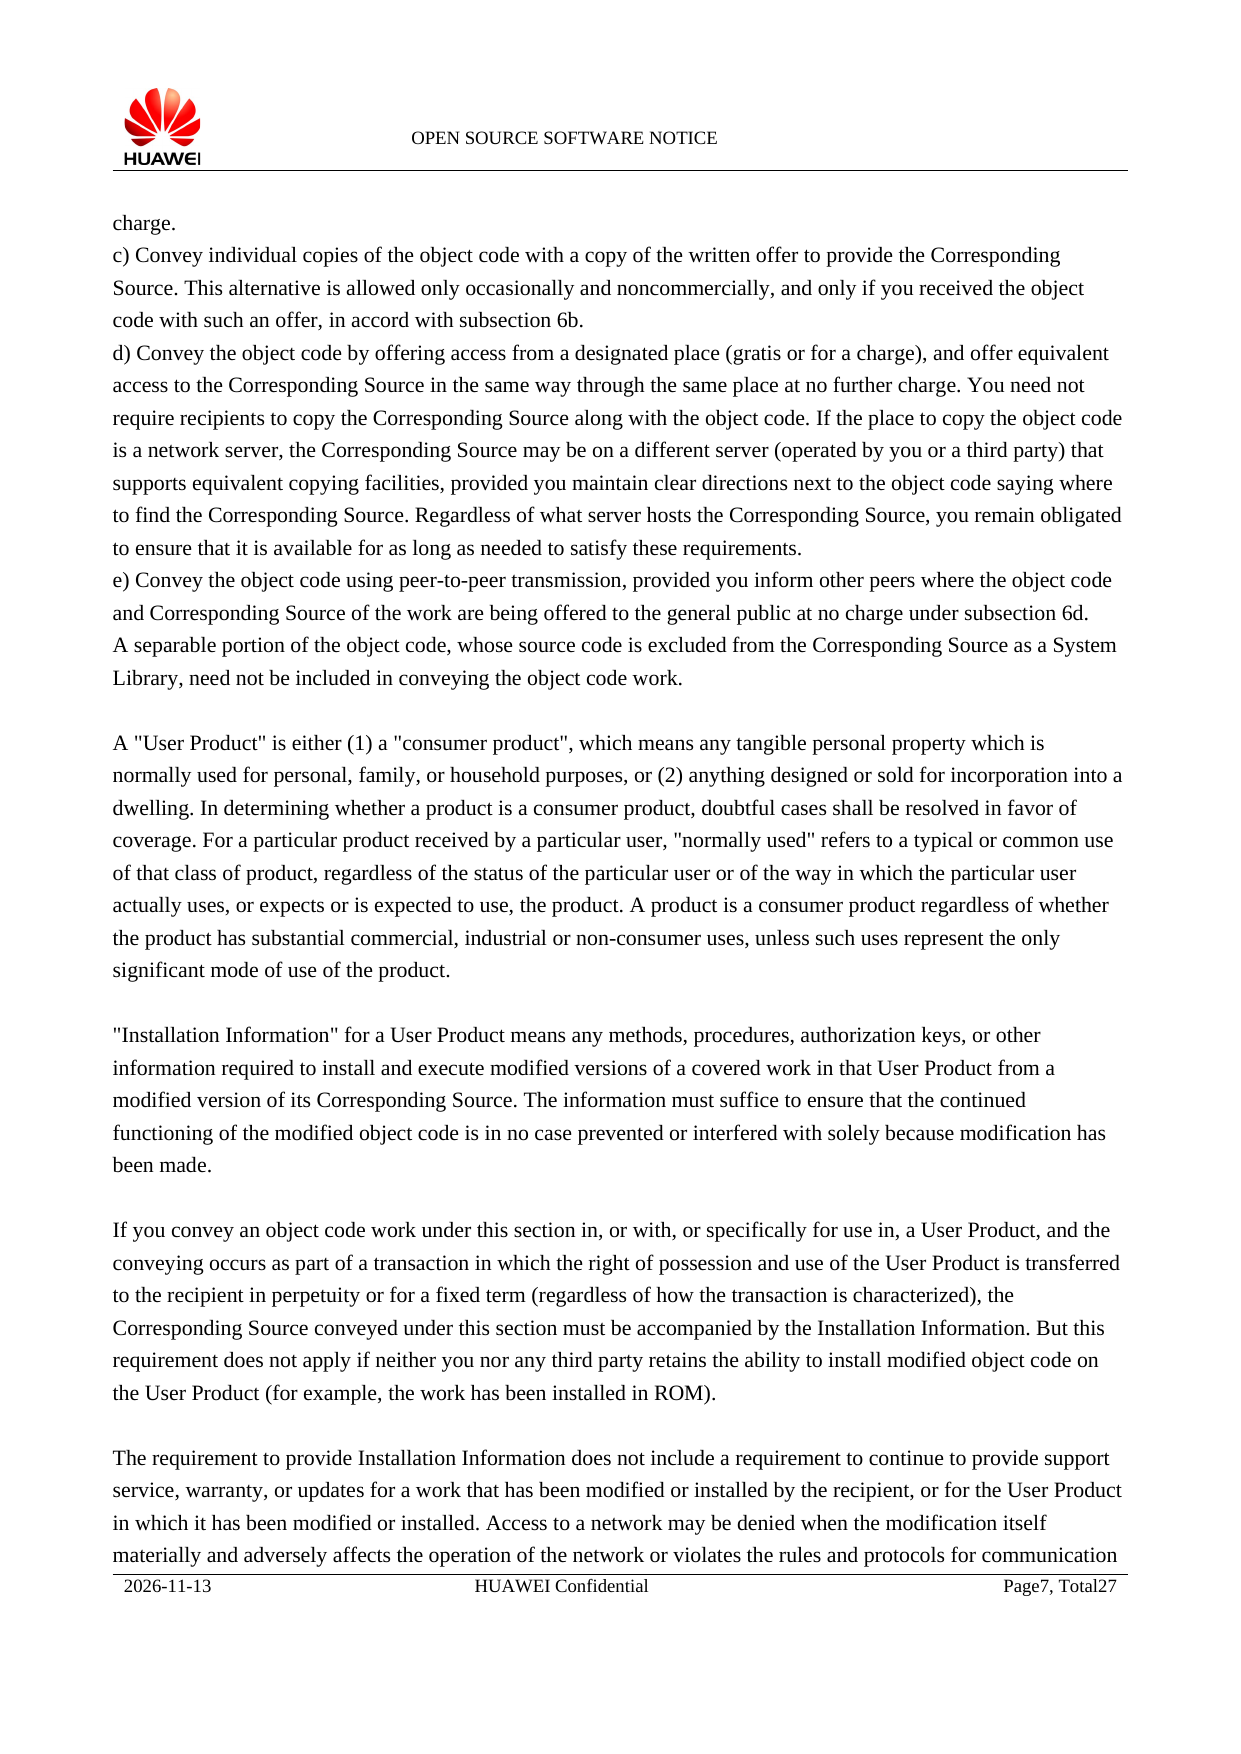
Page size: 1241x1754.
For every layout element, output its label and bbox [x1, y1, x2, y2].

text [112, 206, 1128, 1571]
picture [124, 88, 201, 165]
